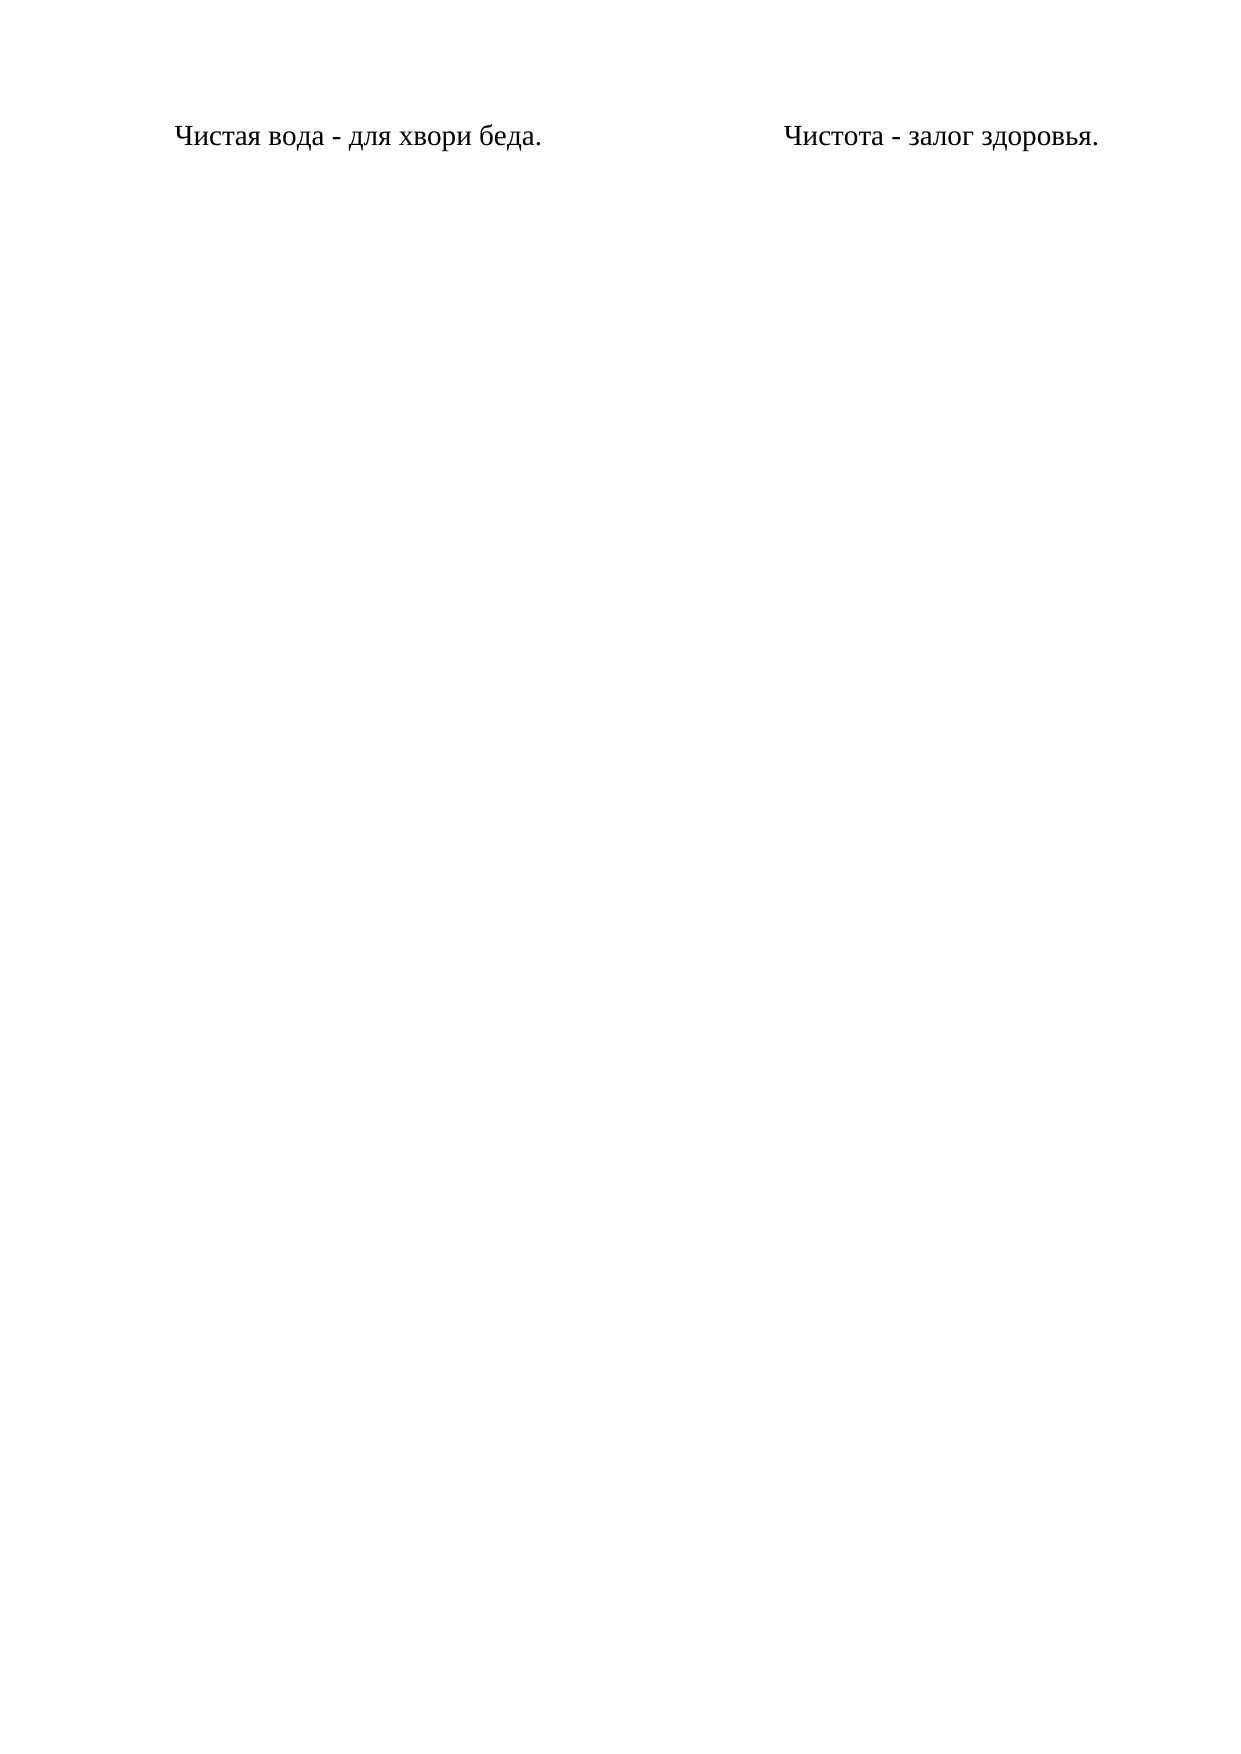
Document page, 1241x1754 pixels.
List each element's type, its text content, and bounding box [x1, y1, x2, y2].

text Чистая вода - для хвори беда. [103, 118, 613, 152]
text Чистота - залог здоровья. [687, 118, 1196, 152]
